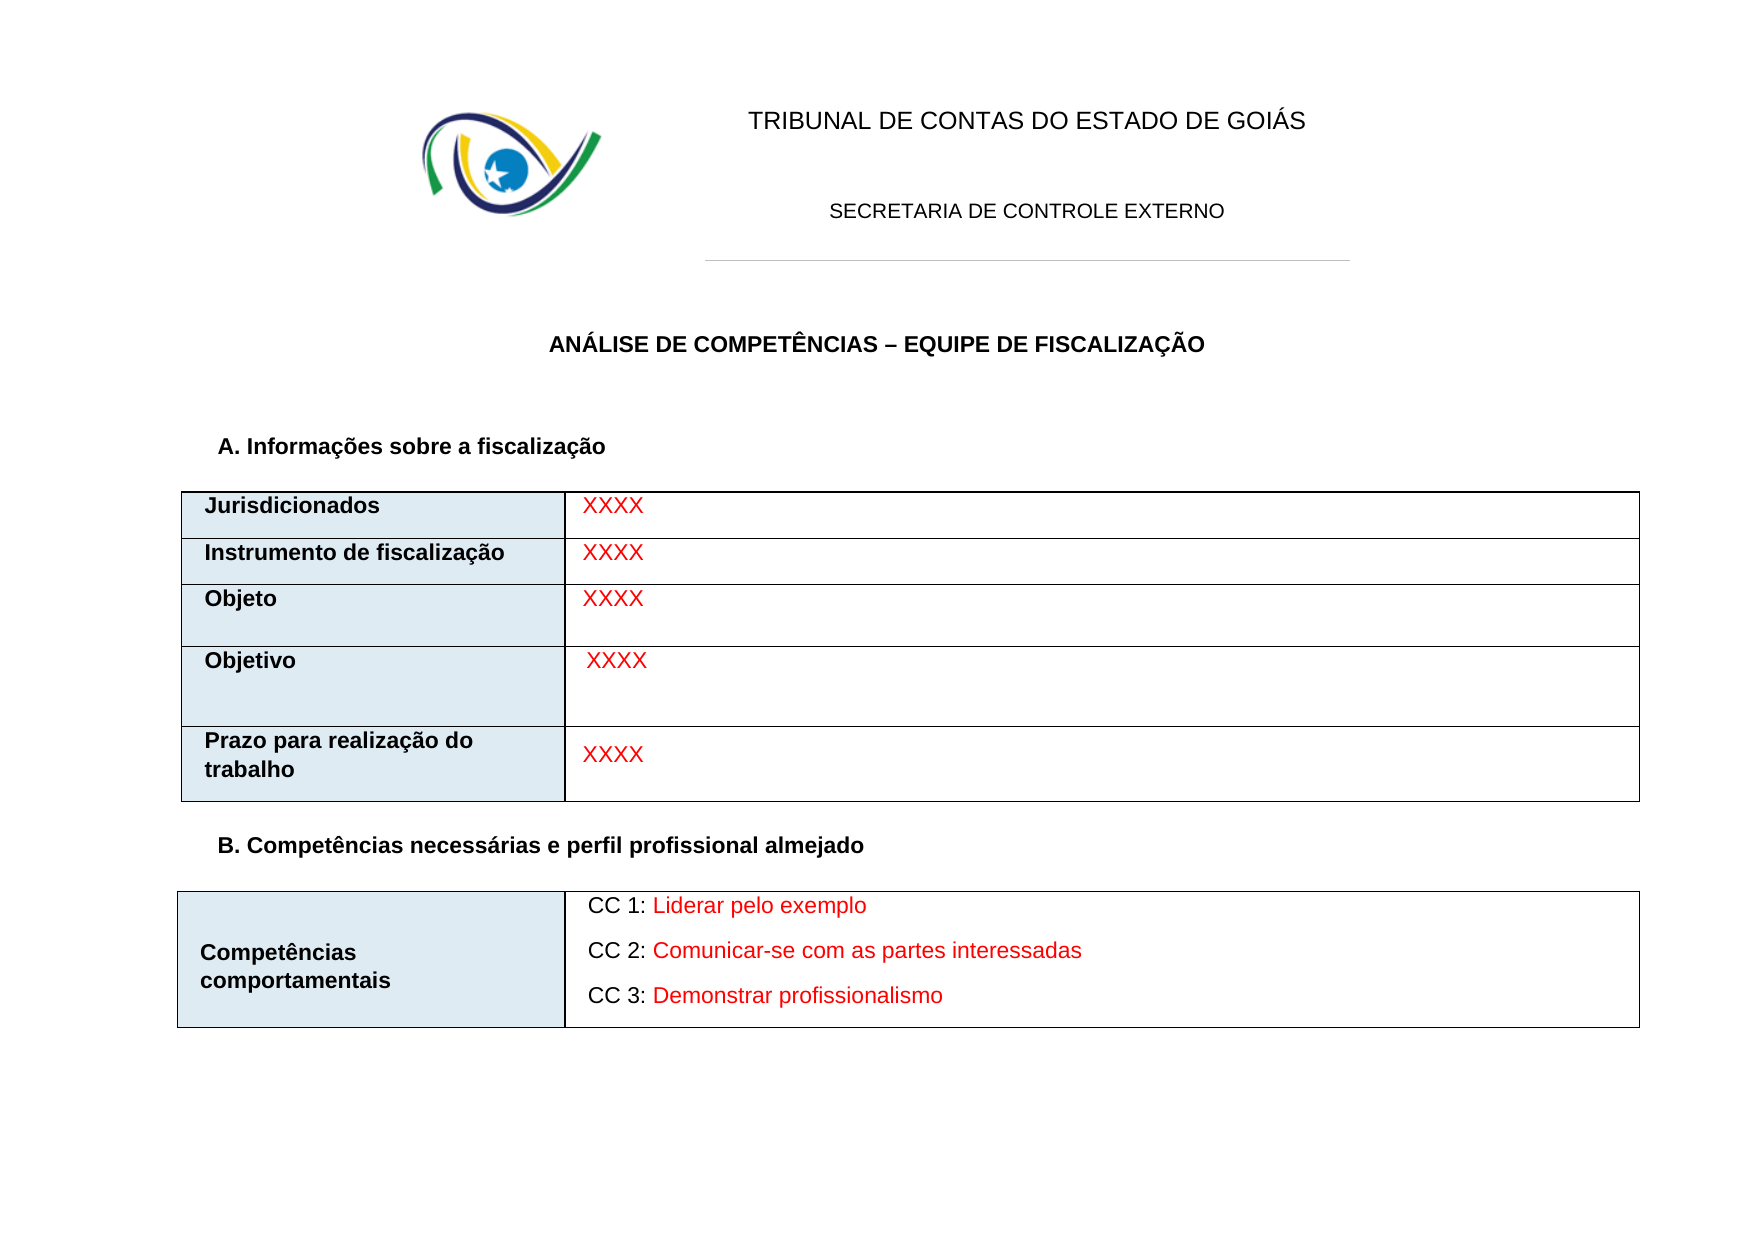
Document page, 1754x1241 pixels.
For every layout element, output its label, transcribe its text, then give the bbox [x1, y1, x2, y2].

table_cell Instrumento de fiscalização [182, 539, 564, 584]
table_cell XXXX [566, 585, 1639, 646]
table_cell Prazo para realização do trabalho [182, 727, 564, 801]
table_cell Objeto [182, 585, 564, 646]
table_header XXXX [566, 493, 1639, 538]
text ANÁLISE DE COMPETÊNCIAS – EQUIPE DE FISCALIZAÇÃO [148, 331, 1606, 357]
table_cell XXXX [566, 647, 1639, 726]
table_header Competências comportamentais [178, 892, 564, 1027]
table_cell Objetivo [182, 647, 564, 726]
table_header Jurisdicionados [182, 493, 564, 538]
picture [415, 106, 607, 224]
text A. Informações sobre a fiscalização [217, 433, 1606, 459]
table_cell XXXX [566, 539, 1639, 584]
table_cell XXXX [566, 727, 1639, 801]
text B. Competências necessárias e perfil profissional almejado [217, 832, 1606, 858]
